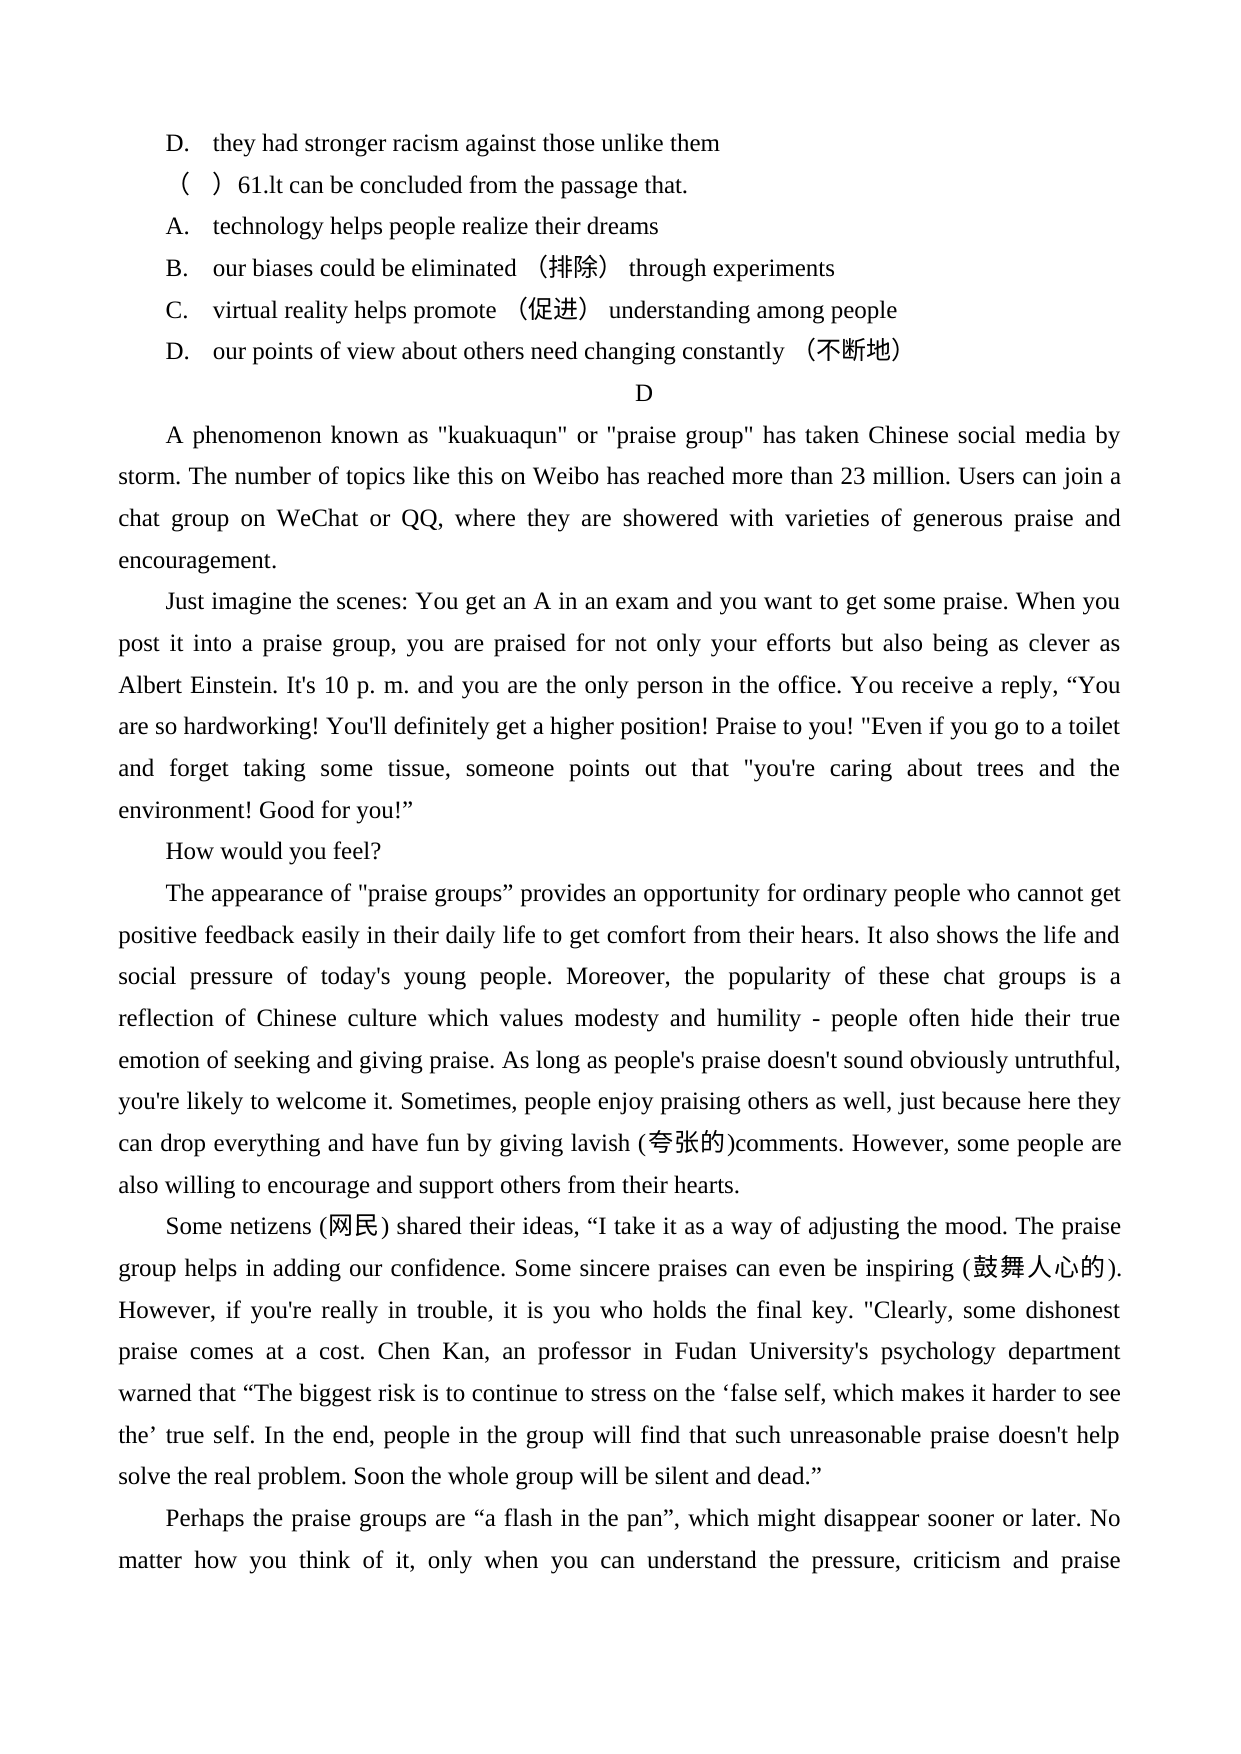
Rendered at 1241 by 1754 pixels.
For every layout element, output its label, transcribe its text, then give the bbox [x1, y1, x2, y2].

text D. our points of view about others need changing constantly （不断地） [118, 326, 1122, 368]
text D. they had stronger racism against those unlike them [118, 118, 1122, 160]
text B. our biases could be eliminated （排除） through experiments [118, 243, 1122, 285]
text D [118, 368, 1122, 410]
text C. virtual reality helps promote （促进） understanding among people [118, 285, 1122, 326]
text Just imagine the scenes: You get an A in an exam and you want to get some praise. When you post it into a praise group, you are praised for not only your efforts but also being as clever as Albert Einstein. It's 10 p. m. and you are the only person in the office. You receive a reply, “You are so hardworking! You'll definitely get a higher position! Praise to you! "Even if you go to a toilet and forget taking some tissue, someone points out that "you're caring about trees and the environment! Good for you!” [118, 576, 1122, 826]
text How would you feel? [118, 826, 1122, 868]
text A. technology helps people realize their dreams [118, 201, 1122, 243]
text （ ）61.lt can be concluded from the passage that. [118, 160, 1122, 201]
text The appearance of "praise groups” provides an opportunity for ordinary people who cannot get positive feedback easily in their daily life to get comfort from their hears. It also shows the life and social pressure of today's young people. Moreover, the popularity of these chat groups is a reflection of Chinese culture which values modesty and humility - people often hide their true emotion of seeking and giving praise. As long as people's praise doesn't sound obviously untruthful, you're likely to welcome it. Sometimes, people enjoy praising others as well, just because here they can drop everything and have fun by giving lavish (夸张的)comments. However, some people are also willing to encourage and support others from their hearts. [118, 868, 1122, 1201]
text A phenomenon known as "kuakuaqun" or "praise group" has taken Chinese social media by storm. The number of topics like this on Weibo has reached more than 23 million. Users can join a chat group on WeChat or QQ, where they are showered with varieties of generous praise and encouragement. [118, 410, 1122, 576]
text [118, 1493, 1122, 1576]
text Some netizens (网民) shared their ideas, “I take it as a way of adjusting the mood. The praise group helps in adding our confidence. Some sincere praises can even be inspiring (鼓舞人心的). However, if you're really in trouble, it is you who holds the final key. "Clearly, some dishonest praise comes at a cost. Chen Kan, an professor in Fudan University's psychology department warned that “The biggest risk is to continue to stress on the ‘false self, which makes it harder to see the’ true self. In the end, people in the group will find that such unreasonable praise doesn't help solve the real problem. Soon the whole group will be silent and dead.” [118, 1201, 1122, 1493]
